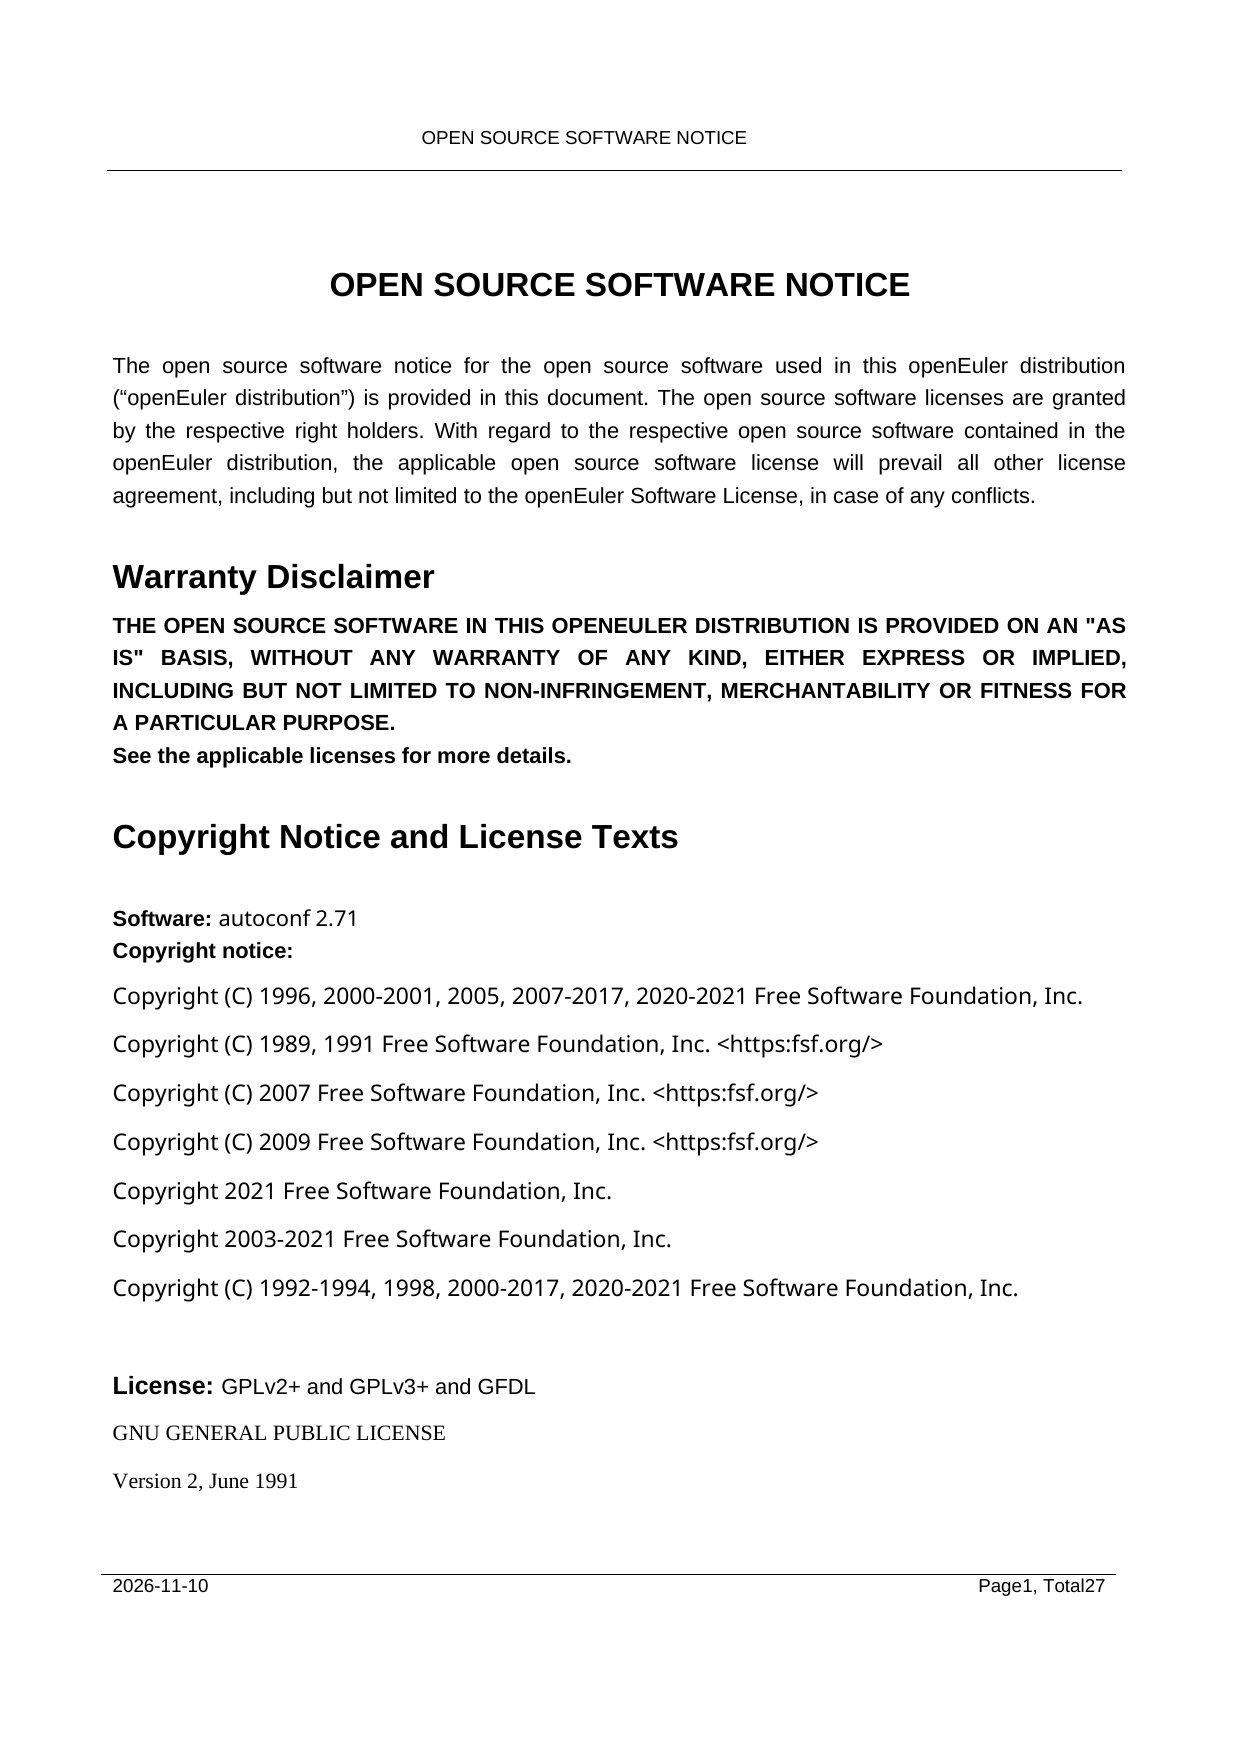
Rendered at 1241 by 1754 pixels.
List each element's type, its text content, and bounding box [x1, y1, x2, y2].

text Copyright Notice and License Texts [112, 804, 1128, 869]
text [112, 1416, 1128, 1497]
text Copyright notice: [112, 934, 1128, 966]
text Warranty Disclaimer [112, 544, 1128, 609]
text The open source software notice for the open source software used in this openEuler distribution (“openEuler distribution”) is provided in this document. The open source software licenses are granted by the respective right holders. With regard to the respective open source software contained in the openEuler distribution, the applicable open source software license will prevail all other license agreement, including but not limited to the openEuler Software License, in case of any conflicts. [112, 349, 1128, 511]
text Copyright (C) 1996, 2000-2001, 2005, 2007-2017, 2020-2021 Free Software Foundation, Inc. Copyright (C) 1989, 1991 Free Software Foundation, Inc. <https:fsf.org/> Copyright (C) 2007 Free Software Foundation, Inc. <https:fsf.org/> Copyright (C) 2009 Free Software Foundation, Inc. <https:fsf.org/> Copyright 2021 Free Software Foundation, Inc. Copyright 2003-2021 Free Software Foundation, Inc. Copyright (C) 1992-1994, 1998, 2000-2017, 2020-2021 Free Software Foundation, Inc. [112, 979, 1128, 1353]
text License: GPLv2+ and GPLv3+ and GFDL [112, 1369, 1128, 1402]
text Software: autoconf 2.71 [112, 901, 1128, 934]
text OPEN SOURCE SOFTWARE NOTICE [112, 251, 1128, 316]
text THE OPEN SOURCE SOFTWARE IN THIS OPENEULER DISTRIBUTION IS PROVIDED ON AN "AS IS" BASIS, WITHOUT ANY WARRANTY OF ANY KIND, EITHER EXPRESS OR IMPLIED, INCLUDING BUT NOT LIMITED TO NON-INFRINGEMENT, MERCHANTABILITY OR FITNESS FOR A PARTICULAR PURPOSE. See the applicable licenses for more details. [112, 609, 1128, 771]
